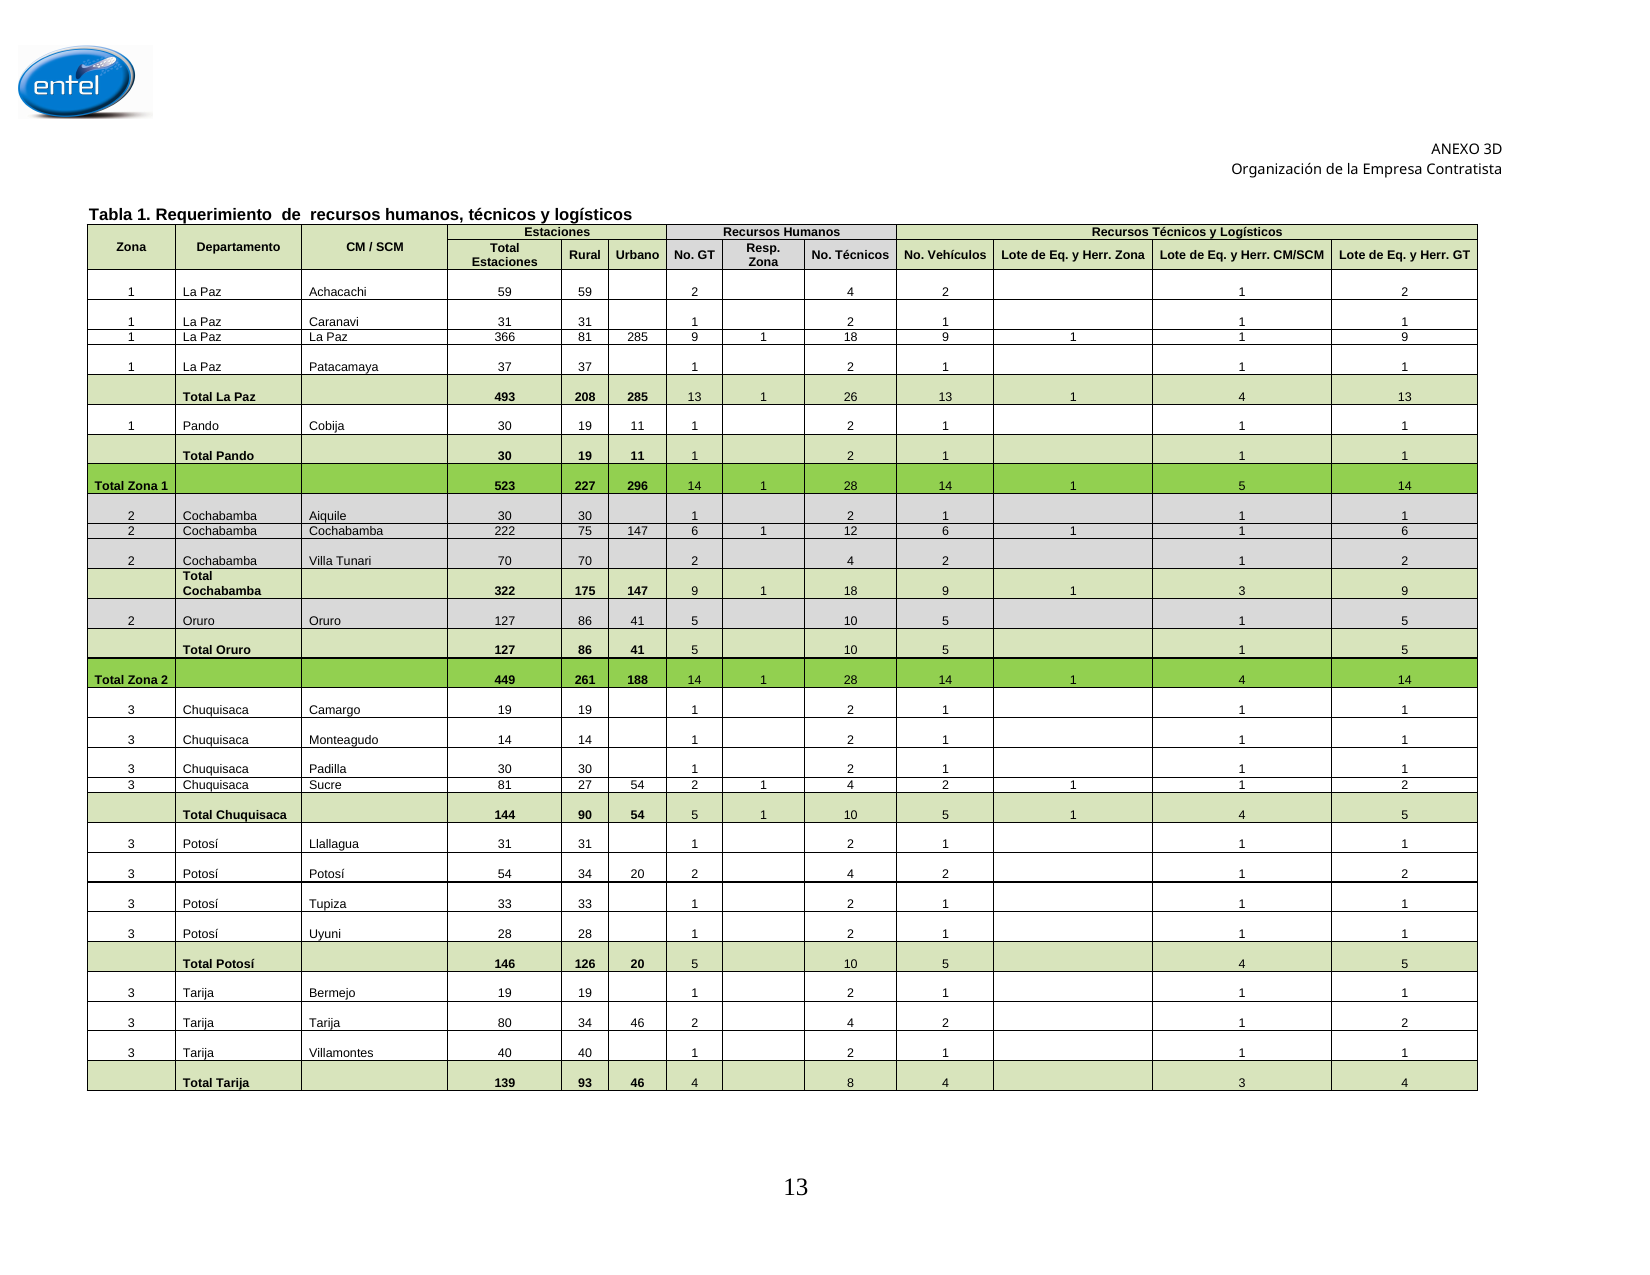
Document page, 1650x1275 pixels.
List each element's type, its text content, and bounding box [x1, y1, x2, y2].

table_cell 4 [805, 778, 896, 792]
table_cell 4 [805, 853, 896, 881]
table_cell Chuquisaca [176, 778, 301, 792]
table_cell Chuquisaca [176, 748, 301, 777]
table_cell 41 [609, 629, 666, 657]
table_cell 1 [1332, 435, 1477, 463]
table_cell 28 [805, 464, 896, 493]
table_cell 2 [667, 1002, 722, 1030]
table_cell [609, 912, 666, 941]
table_cell 1 [1153, 599, 1331, 628]
table_cell [609, 823, 666, 852]
table_cell 40 [562, 1031, 608, 1060]
table_cell [994, 435, 1152, 463]
table_cell 1 [88, 330, 175, 344]
table_cell 31 [448, 823, 561, 852]
table_cell 86 [562, 599, 608, 628]
table_cell 14 [897, 659, 993, 687]
table_cell [994, 972, 1152, 1001]
table_cell 2 [897, 1002, 993, 1030]
table_cell 5 [1153, 464, 1331, 493]
table_cell Total La Paz [176, 375, 301, 404]
table_cell [723, 883, 804, 911]
table_cell 1 [897, 405, 993, 433]
table_cell 5 [667, 629, 722, 657]
table_cell 4 [897, 1061, 993, 1090]
table_cell Cochabamba [176, 494, 301, 523]
table_cell Chuquisaca [176, 688, 301, 717]
table_cell 19 [448, 972, 561, 1001]
table_cell 59 [448, 270, 561, 299]
table_cell 1 [667, 748, 722, 777]
table_cell [723, 823, 804, 852]
table_cell [88, 375, 175, 404]
table_cell 1 [1332, 972, 1477, 1001]
table_cell 1 [1332, 912, 1477, 941]
table_cell 1 [88, 300, 175, 329]
table_cell [302, 793, 447, 822]
table_cell [88, 942, 175, 971]
table_cell 1 [723, 659, 804, 687]
table_cell La Paz [176, 330, 301, 344]
table_cell 3 [88, 748, 175, 777]
table_cell [302, 1061, 447, 1090]
table_cell 70 [562, 539, 608, 568]
table_cell Cochabamba [176, 539, 301, 568]
table_cell 46 [609, 1002, 666, 1030]
table_cell 14 [562, 718, 608, 747]
table_cell 1 [1332, 718, 1477, 747]
table_cell 54 [609, 793, 666, 822]
table_cell 12 [805, 524, 896, 538]
table_cell 285 [609, 330, 666, 344]
table_cell 2 [897, 778, 993, 792]
table_cell La Paz [302, 330, 447, 344]
table_cell [302, 464, 447, 493]
table_cell 2 [805, 972, 896, 1001]
table_cell [994, 748, 1152, 777]
table_cell 1 [994, 569, 1152, 598]
table_cell 1 [994, 524, 1152, 538]
table_cell 1 [1153, 629, 1331, 657]
table_cell 1 [897, 435, 993, 463]
table_cell Llallagua [302, 823, 447, 852]
table_cell 1 [1153, 718, 1331, 747]
table_cell 2 [88, 494, 175, 523]
table_cell [994, 629, 1152, 657]
table_cell 18 [805, 569, 896, 598]
table_cell [723, 748, 804, 777]
table_cell 70 [448, 539, 561, 568]
table_cell Tarija [302, 1002, 447, 1030]
table_cell 3 [88, 778, 175, 792]
table_cell 1 [723, 464, 804, 493]
table_cell 2 [1332, 1002, 1477, 1030]
table_cell [994, 1061, 1152, 1090]
table_cell La Paz [176, 270, 301, 299]
table_cell Potosí [302, 853, 447, 881]
table_cell 2 [805, 823, 896, 852]
table_cell 227 [562, 464, 608, 493]
table_cell 2 [805, 435, 896, 463]
table_cell Resp. Zona [723, 240, 804, 269]
table_cell 3 [88, 883, 175, 911]
table_cell 3 [88, 688, 175, 717]
table_cell 37 [448, 345, 561, 374]
table_cell 1 [667, 823, 722, 852]
table_cell 1 [1153, 912, 1331, 941]
table_cell 4 [1153, 375, 1331, 404]
table_cell 222 [448, 524, 561, 538]
table_cell 6 [897, 524, 993, 538]
table_cell 2 [805, 883, 896, 911]
table_cell 1 [1153, 270, 1331, 299]
table_cell 2 [805, 688, 896, 717]
table_cell [723, 629, 804, 657]
table_cell 1 [667, 435, 722, 463]
table_cell 3 [1153, 569, 1331, 598]
table_cell 28 [562, 912, 608, 941]
table_cell 90 [562, 793, 608, 822]
table_cell [609, 270, 666, 299]
table_cell 2 [667, 778, 722, 792]
table_cell 11 [609, 405, 666, 433]
table_cell 1 [723, 330, 804, 344]
table_cell 2 [805, 345, 896, 374]
table_cell 34 [562, 853, 608, 881]
table_cell Monteagudo [302, 718, 447, 747]
table_cell 34 [562, 1002, 608, 1030]
table_cell 5 [667, 793, 722, 822]
table_cell 1 [1153, 300, 1331, 329]
table_cell La Paz [176, 300, 301, 329]
table_cell 80 [448, 1002, 561, 1030]
table_cell [994, 853, 1152, 881]
table_cell 11 [609, 435, 666, 463]
table_cell 9 [897, 569, 993, 598]
table_cell 5 [1332, 599, 1477, 628]
table_cell [609, 718, 666, 747]
table_cell 1 [1332, 823, 1477, 852]
table_cell 10 [805, 599, 896, 628]
table_cell 1 [1332, 300, 1477, 329]
table_cell 1 [1332, 883, 1477, 911]
table_cell No. Vehículos [897, 240, 993, 269]
table_cell 147 [609, 569, 666, 598]
table_cell [176, 659, 301, 687]
table_cell Lote de Eq. y Herr. GT [1332, 240, 1477, 269]
table_cell 41 [609, 599, 666, 628]
table_cell Total Zona 1 [88, 464, 175, 493]
table_cell 2 [805, 912, 896, 941]
table_cell 31 [562, 823, 608, 852]
table_cell 146 [448, 942, 561, 971]
table_cell 3 [88, 823, 175, 852]
table_cell 2 [667, 853, 722, 881]
table_cell 3 [88, 1002, 175, 1030]
table_cell 1 [897, 912, 993, 941]
table_cell [609, 539, 666, 568]
table_cell 1 [88, 270, 175, 299]
table_cell 1 [1332, 494, 1477, 523]
table_cell 75 [562, 524, 608, 538]
table_cell 1 [1153, 823, 1331, 852]
table_cell Total Pando [176, 435, 301, 463]
table_cell 5 [897, 793, 993, 822]
table_cell [994, 300, 1152, 329]
table_cell Total Chuquisaca [176, 793, 301, 822]
table_header CM / SCM [302, 225, 447, 269]
table_cell 175 [562, 569, 608, 598]
table_cell Tupiza [302, 883, 447, 911]
table_cell 2 [1332, 270, 1477, 299]
table_cell 3 [88, 853, 175, 881]
table_cell 14 [1332, 659, 1477, 687]
table_cell 20 [609, 853, 666, 881]
table_cell [994, 599, 1152, 628]
picture [17, 45, 153, 119]
table_cell 2 [667, 539, 722, 568]
table_cell [994, 912, 1152, 941]
table_cell 13 [1332, 375, 1477, 404]
table_cell [723, 300, 804, 329]
table_cell [723, 599, 804, 628]
table_cell 1 [1332, 688, 1477, 717]
table_cell 1 [667, 718, 722, 747]
table_cell 2 [88, 539, 175, 568]
table_cell 13 [897, 375, 993, 404]
table_cell [723, 1002, 804, 1030]
table_cell 46 [609, 1061, 666, 1090]
table_cell Camargo [302, 688, 447, 717]
table_cell 2 [1332, 853, 1477, 881]
table_cell [994, 539, 1152, 568]
table_cell 54 [609, 778, 666, 792]
table_cell 30 [562, 748, 608, 777]
table_cell Chuquisaca [176, 718, 301, 747]
table_cell 28 [448, 912, 561, 941]
table_cell [609, 748, 666, 777]
table_cell [723, 435, 804, 463]
table_cell 5 [897, 942, 993, 971]
table_cell 322 [448, 569, 561, 598]
table_cell Pando [176, 405, 301, 433]
table_cell 1 [667, 1031, 722, 1060]
table_cell 5 [1332, 793, 1477, 822]
table_cell [994, 883, 1152, 911]
table_cell 19 [562, 435, 608, 463]
table_cell 2 [897, 853, 993, 881]
table_cell 285 [609, 375, 666, 404]
table_cell 1 [667, 345, 722, 374]
table_cell [723, 912, 804, 941]
table_cell 2 [897, 539, 993, 568]
table_cell Cochabamba [302, 524, 447, 538]
table_cell Villa Tunari [302, 539, 447, 568]
table_cell [609, 883, 666, 911]
table_cell 2 [897, 270, 993, 299]
table_cell [723, 853, 804, 881]
table_cell [723, 345, 804, 374]
table_cell 3 [88, 972, 175, 1001]
table_cell [302, 659, 447, 687]
table_cell Potosí [176, 853, 301, 881]
table_cell 1 [1332, 345, 1477, 374]
table_cell 2 [805, 494, 896, 523]
table_cell 2 [805, 1031, 896, 1060]
table_cell Padilla [302, 748, 447, 777]
table_cell 9 [1332, 569, 1477, 598]
table_cell 3 [88, 1031, 175, 1060]
table_cell 9 [1332, 330, 1477, 344]
table_cell [994, 688, 1152, 717]
table_cell Urbano [609, 240, 666, 269]
table_cell 1 [88, 345, 175, 374]
table_cell 147 [609, 524, 666, 538]
table_cell 37 [562, 345, 608, 374]
table_cell 1 [1332, 1031, 1477, 1060]
table_cell Total Potosí [176, 942, 301, 971]
table_cell 449 [448, 659, 561, 687]
table_cell 4 [805, 539, 896, 568]
table_cell Potosí [176, 823, 301, 852]
table_cell [994, 718, 1152, 747]
table_cell Oruro [302, 599, 447, 628]
table_cell Villamontes [302, 1031, 447, 1060]
table_cell Total Cochabamba [176, 569, 301, 598]
table_cell Cobija [302, 405, 447, 433]
table_cell [609, 1031, 666, 1060]
table_cell 5 [1332, 629, 1477, 657]
table_cell 26 [805, 375, 896, 404]
table_cell [723, 405, 804, 433]
table_cell Tarija [176, 1031, 301, 1060]
table_cell 1 [1153, 330, 1331, 344]
table_cell [88, 1061, 175, 1090]
table_cell 5 [897, 629, 993, 657]
table_cell 1 [667, 300, 722, 329]
table_cell 1 [667, 688, 722, 717]
table_cell 14 [667, 464, 722, 493]
table_cell No. Técnicos [805, 240, 896, 269]
table_cell [994, 823, 1152, 852]
table_cell 8 [805, 1061, 896, 1090]
table_cell [302, 375, 447, 404]
table_cell [88, 569, 175, 598]
table_cell 14 [448, 718, 561, 747]
table_cell [994, 1031, 1152, 1060]
table_cell 1 [88, 405, 175, 433]
table_cell No. GT [667, 240, 722, 269]
table_cell 1 [897, 1031, 993, 1060]
table_cell 1 [667, 883, 722, 911]
table_cell [609, 300, 666, 329]
table_cell Achacachi [302, 270, 447, 299]
table_cell 1 [897, 823, 993, 852]
table_cell [609, 688, 666, 717]
table_cell 6 [1332, 524, 1477, 538]
table_cell 14 [1332, 464, 1477, 493]
table_cell 4 [805, 270, 896, 299]
table_cell 1 [994, 464, 1152, 493]
table_cell 1 [994, 793, 1152, 822]
table_cell Total Estaciones [448, 240, 561, 269]
table_cell Total Zona 2 [88, 659, 175, 687]
table_cell [723, 494, 804, 523]
table_cell 30 [562, 494, 608, 523]
table_cell 4 [1153, 793, 1331, 822]
table_cell 1 [667, 494, 722, 523]
table_cell 1 [723, 793, 804, 822]
table_cell [994, 1002, 1152, 1030]
table_cell 1 [723, 778, 804, 792]
table_cell 3 [88, 912, 175, 941]
table_cell 18 [805, 330, 896, 344]
table_header Estaciones [448, 225, 666, 239]
table_cell 1 [1153, 1002, 1331, 1030]
table_cell [723, 718, 804, 747]
table_header Recursos Humanos [667, 225, 896, 239]
table_cell La Paz [176, 345, 301, 374]
table_cell 1 [897, 494, 993, 523]
table_cell 1 [667, 972, 722, 1001]
table_cell 5 [897, 599, 993, 628]
table_cell 4 [805, 1002, 896, 1030]
table_cell [88, 793, 175, 822]
table_cell [609, 345, 666, 374]
table_cell 9 [667, 569, 722, 598]
table_cell 30 [448, 748, 561, 777]
table_cell 261 [562, 659, 608, 687]
text Tabla 1. Requerimiento de recursos humanos, técnicos y logísticos [89, 205, 1502, 224]
table_cell 296 [609, 464, 666, 493]
table_cell 1 [1153, 435, 1331, 463]
table_cell 19 [562, 688, 608, 717]
table_cell 19 [448, 688, 561, 717]
table_cell Tarija [176, 972, 301, 1001]
table_cell 1 [1153, 688, 1331, 717]
table_cell [723, 942, 804, 971]
table_cell 1 [667, 405, 722, 433]
table_cell 1 [667, 912, 722, 941]
table_cell [994, 942, 1152, 971]
table_cell 28 [805, 659, 896, 687]
table_cell 10 [805, 629, 896, 657]
table_cell 20 [609, 942, 666, 971]
table_cell 1 [723, 375, 804, 404]
table_header Recursos Técnicos y Logísticos [897, 225, 1477, 239]
table_cell 126 [562, 942, 608, 971]
table_cell [723, 1061, 804, 1090]
table_cell 366 [448, 330, 561, 344]
table_cell 13 [667, 375, 722, 404]
table_header Departamento [176, 225, 301, 269]
table_cell 1 [1153, 539, 1331, 568]
table_cell Total Tarija [176, 1061, 301, 1090]
table_cell 1 [994, 375, 1152, 404]
table_cell 139 [448, 1061, 561, 1090]
table_cell [609, 972, 666, 1001]
table_cell 1 [1332, 748, 1477, 777]
table_cell 81 [448, 778, 561, 792]
table_cell 6 [667, 524, 722, 538]
table_cell 10 [805, 942, 896, 971]
table_cell 3 [88, 718, 175, 747]
table_cell 1 [1153, 972, 1331, 1001]
table_cell 31 [562, 300, 608, 329]
table_cell 19 [562, 972, 608, 1001]
table_cell Caranavi [302, 300, 447, 329]
table_cell Potosí [176, 883, 301, 911]
table_cell 81 [562, 330, 608, 344]
table_cell Patacamaya [302, 345, 447, 374]
table_cell Tarija [176, 1002, 301, 1030]
table_cell [176, 464, 301, 493]
table_cell 9 [897, 330, 993, 344]
table_cell 1 [1153, 748, 1331, 777]
table_cell [609, 494, 666, 523]
table_cell 1 [1153, 778, 1331, 792]
table_cell 2 [805, 300, 896, 329]
table_cell 1 [1153, 1031, 1331, 1060]
table_cell 14 [667, 659, 722, 687]
table_cell 2 [88, 599, 175, 628]
table_cell 2 [1332, 778, 1477, 792]
table_cell 1 [1332, 405, 1477, 433]
table_cell 4 [1332, 1061, 1477, 1090]
table_cell Bermejo [302, 972, 447, 1001]
table_cell 523 [448, 464, 561, 493]
table_cell 1 [1153, 405, 1331, 433]
table_cell 4 [1153, 659, 1331, 687]
table_cell 1 [897, 300, 993, 329]
table_cell 2 [88, 524, 175, 538]
table_cell 1 [897, 972, 993, 1001]
table_cell Lote de Eq. y Herr. CM/SCM [1153, 240, 1331, 269]
table_cell [994, 345, 1152, 374]
table_cell [994, 494, 1152, 523]
table_cell [88, 435, 175, 463]
table_cell 3 [1153, 1061, 1331, 1090]
table_cell [723, 688, 804, 717]
table_cell [302, 942, 447, 971]
table_cell 127 [448, 599, 561, 628]
table_cell 19 [562, 405, 608, 433]
table_cell 2 [805, 718, 896, 747]
table_cell [723, 1031, 804, 1060]
table_cell 1 [723, 569, 804, 598]
table_cell 59 [562, 270, 608, 299]
table_cell [302, 569, 447, 598]
table_cell 54 [448, 853, 561, 881]
table_cell 4 [667, 1061, 722, 1090]
table_cell 30 [448, 435, 561, 463]
table_cell 9 [667, 330, 722, 344]
table_cell Cochabamba [176, 524, 301, 538]
table_cell Oruro [176, 599, 301, 628]
table_cell 5 [667, 599, 722, 628]
table_cell [723, 270, 804, 299]
table_cell 2 [805, 405, 896, 433]
table_cell 1 [1153, 345, 1331, 374]
table_cell 27 [562, 778, 608, 792]
table_cell [723, 539, 804, 568]
table_cell 40 [448, 1031, 561, 1060]
table_cell 1 [897, 883, 993, 911]
table_cell [302, 435, 447, 463]
table_cell 1 [1153, 524, 1331, 538]
table_cell [723, 972, 804, 1001]
table_cell 30 [448, 405, 561, 433]
table_cell 127 [448, 629, 561, 657]
table_cell [994, 270, 1152, 299]
table_cell 493 [448, 375, 561, 404]
table_cell 5 [1332, 942, 1477, 971]
table_cell 1 [897, 718, 993, 747]
table_cell 1 [1153, 853, 1331, 881]
table_cell 1 [897, 688, 993, 717]
table_cell 1 [1153, 883, 1331, 911]
table_cell 10 [805, 793, 896, 822]
table_cell 2 [1332, 539, 1477, 568]
table_cell 1 [994, 659, 1152, 687]
table_cell Total Oruro [176, 629, 301, 657]
table_cell Sucre [302, 778, 447, 792]
table_cell 93 [562, 1061, 608, 1090]
table_cell 1 [1153, 494, 1331, 523]
table_cell 4 [1153, 942, 1331, 971]
table_cell 144 [448, 793, 561, 822]
table_cell Uyuni [302, 912, 447, 941]
table_header Zona [88, 225, 175, 269]
table_cell 1 [994, 330, 1152, 344]
table_cell 5 [667, 942, 722, 971]
table_cell Lote de Eq. y Herr. Zona [994, 240, 1152, 269]
table_cell [88, 629, 175, 657]
table_cell 14 [897, 464, 993, 493]
table_cell [302, 629, 447, 657]
table_cell 31 [448, 300, 561, 329]
table_cell 1 [723, 524, 804, 538]
table_cell 1 [897, 748, 993, 777]
table_cell 30 [448, 494, 561, 523]
table_cell 188 [609, 659, 666, 687]
table_cell 33 [562, 883, 608, 911]
table_cell 208 [562, 375, 608, 404]
table_cell 86 [562, 629, 608, 657]
table_cell [994, 405, 1152, 433]
table_cell 1 [897, 345, 993, 374]
table_cell Aiquile [302, 494, 447, 523]
table_cell 2 [805, 748, 896, 777]
table_cell Rural [562, 240, 608, 269]
table_cell 2 [667, 270, 722, 299]
table_cell Potosí [176, 912, 301, 941]
table_cell 33 [448, 883, 561, 911]
table_cell 1 [994, 778, 1152, 792]
